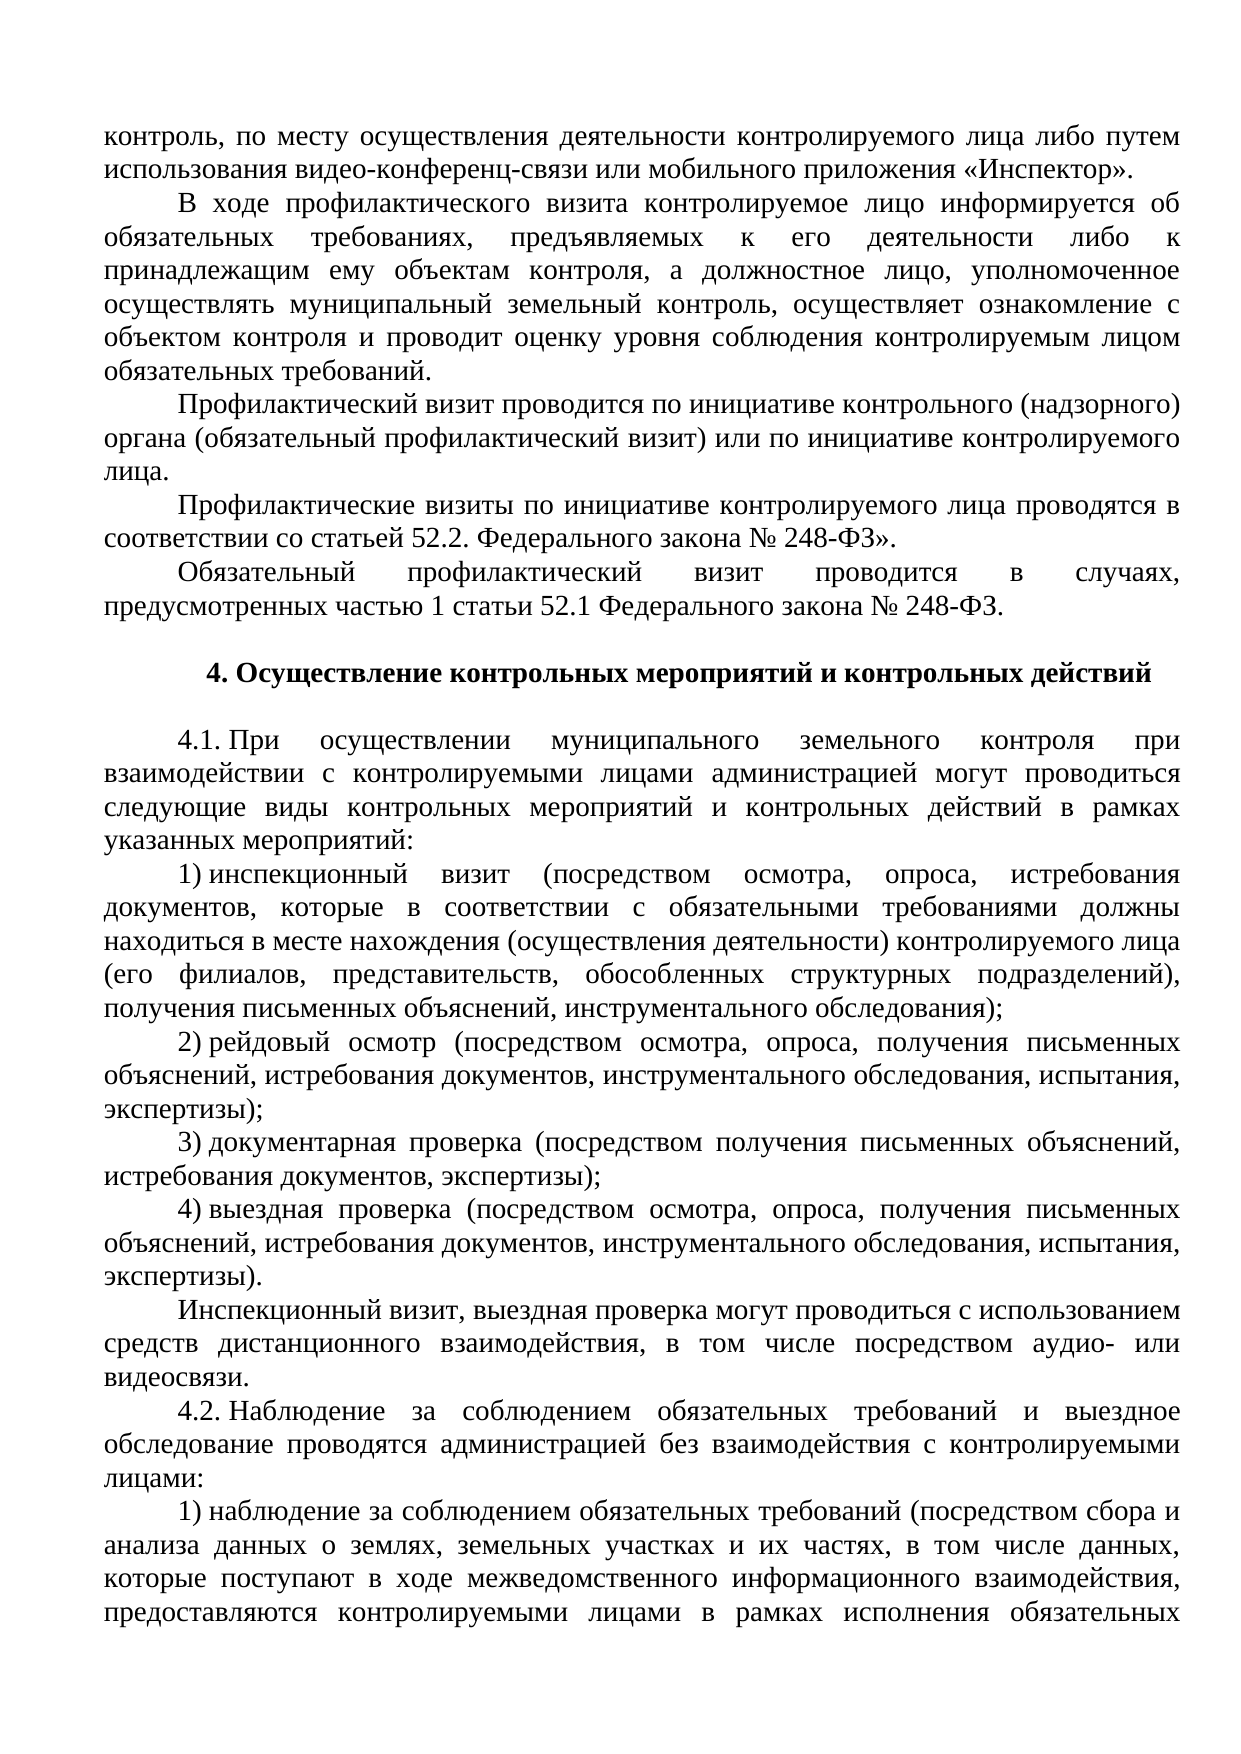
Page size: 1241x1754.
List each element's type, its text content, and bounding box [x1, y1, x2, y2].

text 4.1. При осуществлении муниципального земельного контроля при взаимодействии с контролируемыми лицами администрацией могут проводиться следующие виды контрольных мероприятий и контрольных действий в рамках указанных мероприятий: [103, 722, 1181, 856]
text В ходе профилактического визита контролируемое лицо информируется об обязательных требованиях, предъявляемых к его деятельности либо к принадлежащим ему объектам контроля, а должностное лицо, уполномоченное осуществлять муниципальный земельный контроль, осуществляет ознакомление с объектом контроля и проводит оценку уровня соблюдения контролируемым лицом обязательных требований. [103, 185, 1181, 386]
text 3) документарная проверка (посредством получения письменных объяснений, истребования документов, экспертизы); [103, 1124, 1181, 1191]
text 4) выездная проверка (посредством осмотра, опроса, получения письменных объяснений, истребования документов, инструментального обследования, испытания, экспертизы). [103, 1191, 1181, 1292]
text Профилактический визит проводится по инициативе контрольного (надзорного) органа (обязательный профилактический визит) или по инициативе контролируемого лица. [103, 386, 1181, 487]
text 1) инспекционный визит (посредством осмотра, опроса, истребования документов, которые в соответствии с обязательными требованиями должны находиться в месте нахождения (осуществления деятельности) контролируемого лица (его филиалов, представительств, обособленных структурных подразделений), получения письменных объяснений, инструментального обследования); [103, 856, 1181, 1024]
text 2) рейдовый осмотр (посредством осмотра, опроса, получения письменных объяснений, истребования документов, инструментального обследования, испытания, экспертизы); [103, 1024, 1181, 1124]
text 4. Осуществление контрольных мероприятий и контрольных действий [103, 655, 1181, 688]
text Инспекционный визит, выездная проверка могут проводиться с использованием средств дистанционного взаимодействия, в том числе посредством аудио- или видеосвязи. [103, 1292, 1181, 1393]
text 4.2. Наблюдение за соблюдением обязательных требований и выездное обследование проводятся администрацией без взаимодействия с контролируемыми лицами: [103, 1393, 1181, 1493]
text Обязательный профилактический визит проводится в случаях, предусмотренных частью 1 статьи 52.1 Федерального закона № 248-ФЗ. [103, 554, 1181, 621]
text Профилактические визиты по инициативе контролируемого лица проводятся в соответствии со статьей 52.2. Федерального закона № 248-ФЗ». [103, 487, 1181, 554]
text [103, 118, 1181, 185]
